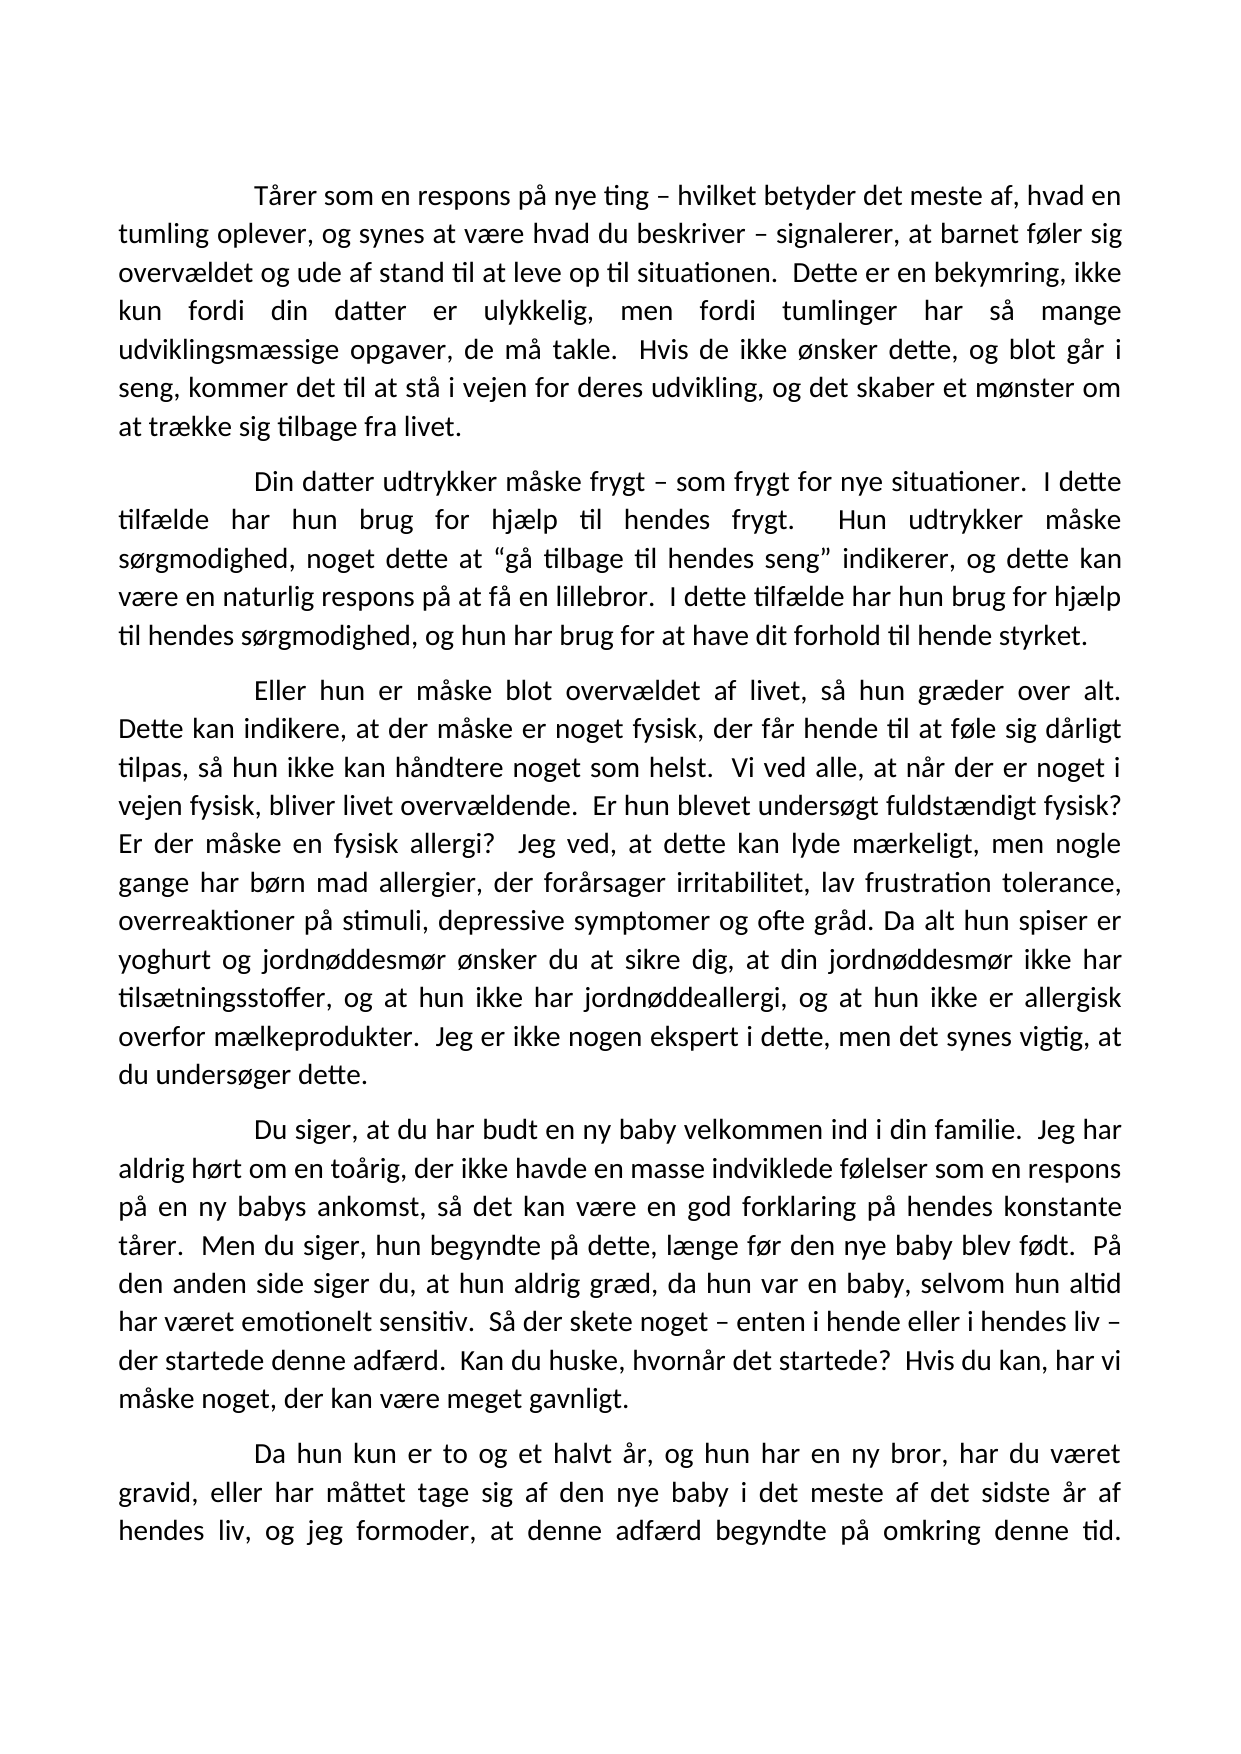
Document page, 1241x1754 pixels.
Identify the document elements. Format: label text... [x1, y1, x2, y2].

text Din datter udtrykker måske frygt – som frygt for nye situationer. I dette tilfælde har hun brug for hjælp til hendes frygt. Hun udtrykker måske sørgmodighed, noget dette at “gå tilbage til hendes seng” indikerer, og dette kan være en naturlig respons på at få en lillebror. I dette tilfælde har hun brug for hjælp til hendes sørgmodighed, og hun har brug for at have dit forhold til hende styrket. [118, 463, 1122, 652]
text Tårer som en respons på nye ting – hvilket betyder det meste af, hvad en tumling oplever, og synes at være hvad du beskriver – signalerer, at barnet føler sig overvældet og ude af stand til at leve op til situationen. Dette er en bekymring, ikke kun fordi din datter er ulykkelig, men fordi tumlinger har så mange udviklingsmæssige opgaver, de må takle. Hvis de ikke ønsker dette, og blot går i seng, kommer det til at stå i vejen for deres udvikling, og det skaber et mønster om at trække sig tilbage fra livet. [118, 177, 1122, 443]
text Eller hun er måske blot overvældet af livet, så hun græder over alt. Dette kan indikere, at der måske er noget fysisk, der får hende til at føle sig dårligt tilpas, så hun ikke kan håndtere noget som helst. Vi ved alle, at når der er noget i vejen fysisk, bliver livet overvældende. Er hun blevet undersøgt fuldstændigt fysisk? Er der måske en fysisk allergi? Jeg ved, at dette kan lyde mærkeligt, men nogle gange har børn mad allergier, der forårsager irritabilitet, lav frustration tolerance, overreaktioner på stimuli, depressive symptomer og ofte gråd. Da alt hun spiser er yoghurt og jordnøddesmør ønsker du at sikre dig, at din jordnøddesmør ikke har tilsætningsstoffer, og at hun ikke har jordnøddeallergi, og at hun ikke er allergisk overfor mælkeprodukter. Jeg er ikke nogen ekspert i dette, men det synes vigtig, at du undersøger dette. [118, 672, 1122, 1092]
text Du siger, at du har budt en ny baby velkommen ind i din familie. Jeg har aldrig hørt om en toårig, der ikke havde en masse indviklede følelser som en respons på en ny babys ankomst, så det kan være en god forklaring på hendes konstante tårer. Men du siger, hun begyndte på dette, længe før den nye baby blev født. På den anden side siger du, at hun aldrig græd, da hun var en baby, selvom hun altid har været emotionelt sensitiv. Så der skete noget – enten i hende eller i hendes liv – der startede denne adfærd. Kan du huske, hvornår det startede? Hvis du kan, har vi måske noget, der kan være meget gavnligt. [118, 1111, 1122, 1416]
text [118, 1435, 1122, 1548]
